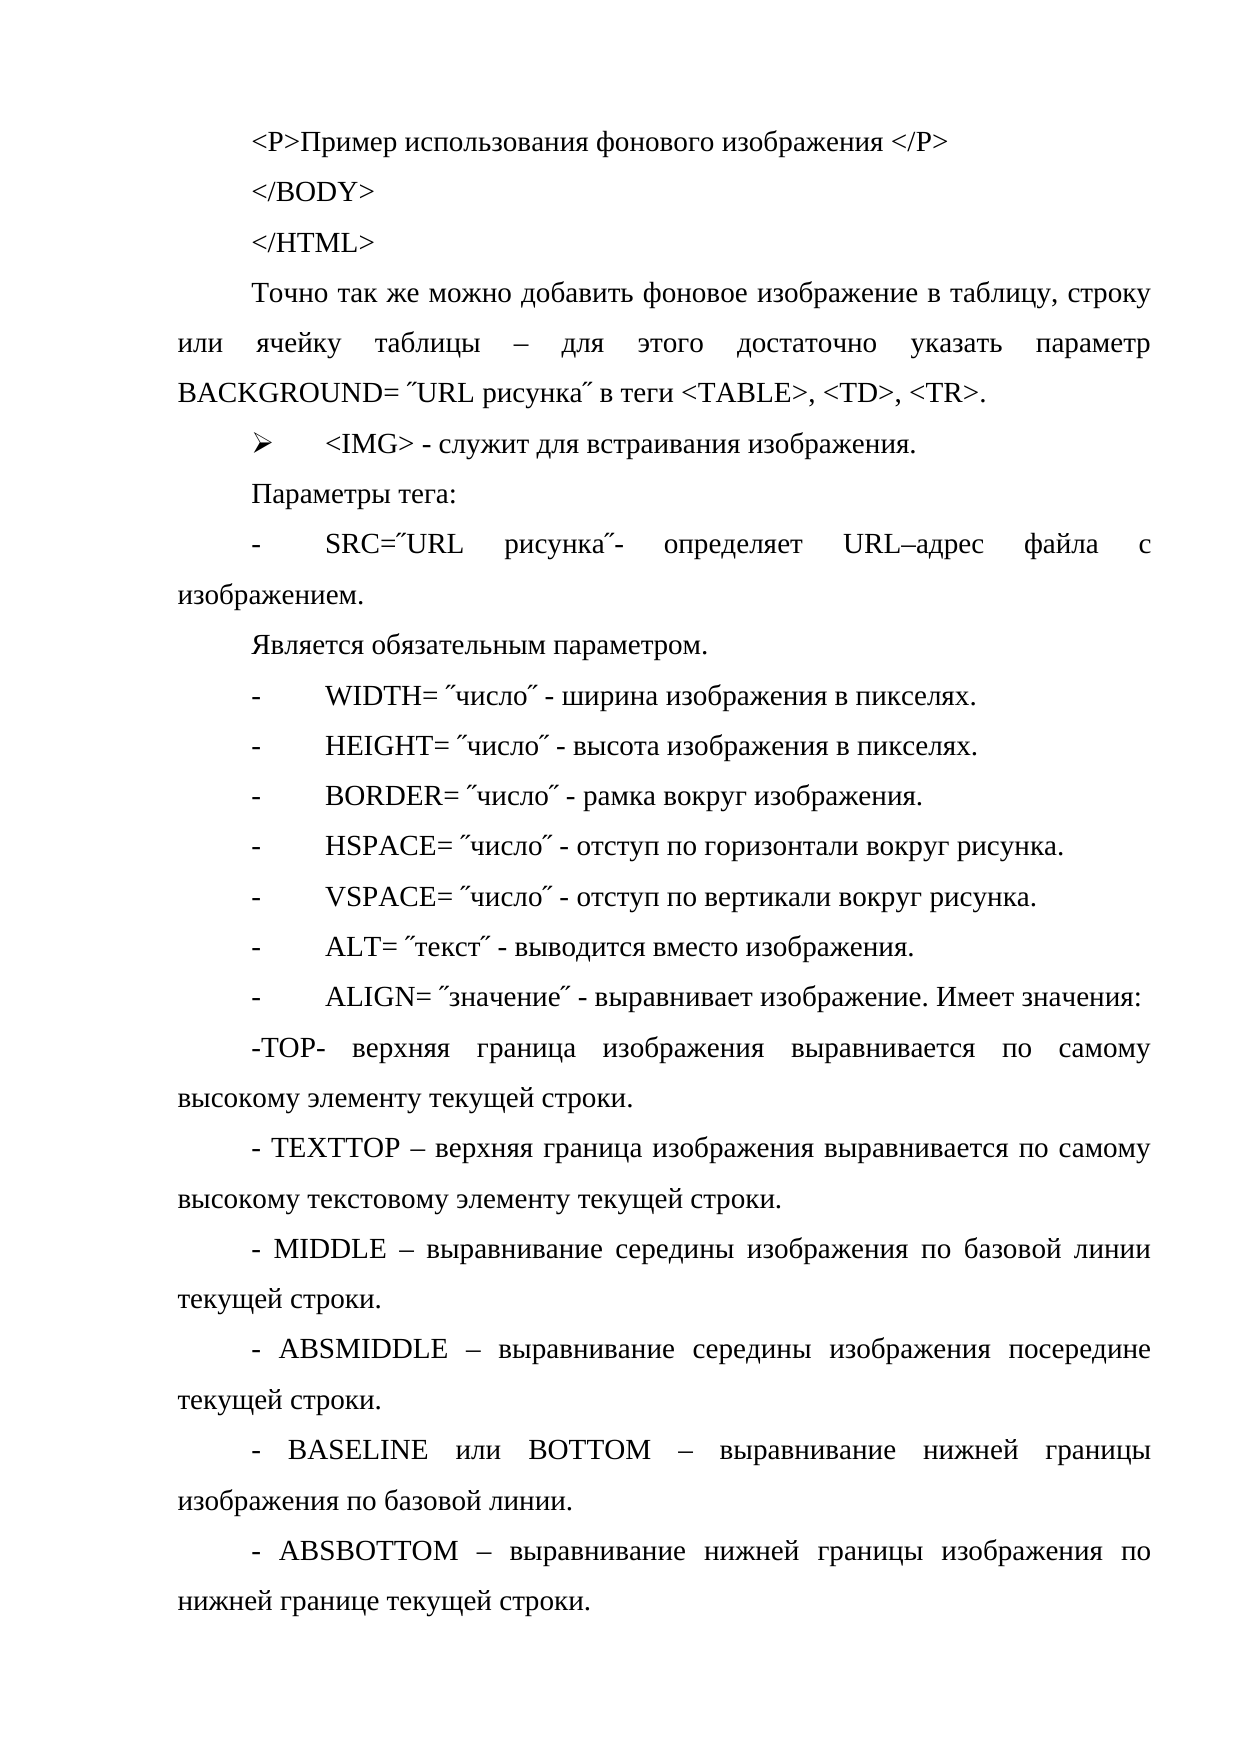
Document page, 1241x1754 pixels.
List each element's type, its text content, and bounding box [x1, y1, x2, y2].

text - BASELINE или BOTTOM – выравнивание нижней границы изображения по базовой линии. [177, 1432, 1152, 1516]
text Является обязательным параметром. [177, 627, 1152, 661]
list HSPACE= ˝число˝ - отступ по горизонтали вокруг рисунка. [177, 828, 1152, 862]
text - MIDDLE – выравнивание середины изображения по базовой линии текущей строки. [177, 1231, 1152, 1315]
text - ABSMIDDLE – выравнивание середины изображения посередине текущей строки. [177, 1332, 1152, 1416]
list VSPACE= ˝число˝ - отступ по вертикали вокруг рисунка. [177, 879, 1152, 912]
text </HTML> [177, 225, 1152, 258]
text </BODY> [177, 174, 1152, 208]
list <IMG> - служит для встраивания изображения. [177, 426, 1152, 459]
text Параметры тега: [177, 476, 1152, 510]
text Точно так же можно добавить фоновое изображение в таблицу, строку или ячейку таблицы – для этого достаточно указать параметр BACKGROUND= ˝URL рисунка˝ в теги <TABLE>, <TD>, <TR>. [177, 275, 1152, 409]
text -TOP- верхняя граница изображения выравнивается по самому высокому элементу текущей строки. [177, 1030, 1152, 1114]
text - TEXTTOP – верхняя граница изображения выравнивается по самому высокому текстовому элементу текущей строки. [177, 1130, 1152, 1214]
list BORDER= ˝число˝ - рамка вокруг изображения. [177, 778, 1152, 812]
text - ABSBOTTOM – выравнивание нижней границы изображения по нижней границе текущей строки. [177, 1533, 1152, 1617]
list SRC=˝URL рисунка˝- определяет URL–адрес файла с изображением. [177, 527, 1152, 611]
list ALT= ˝текст˝ - выводится вместо изображения. [177, 929, 1152, 963]
list WIDTH= ˝число˝ - ширина изображения в пикселях. [177, 678, 1152, 711]
list ALIGN= ˝значение˝ - выравнивает изображение. Имеет значения: [177, 979, 1152, 1013]
text <P>Пример использования фонового изображения </P> [177, 124, 1152, 158]
list HEIGHT= ˝число˝ - высота изображения в пикселях. [177, 728, 1152, 761]
